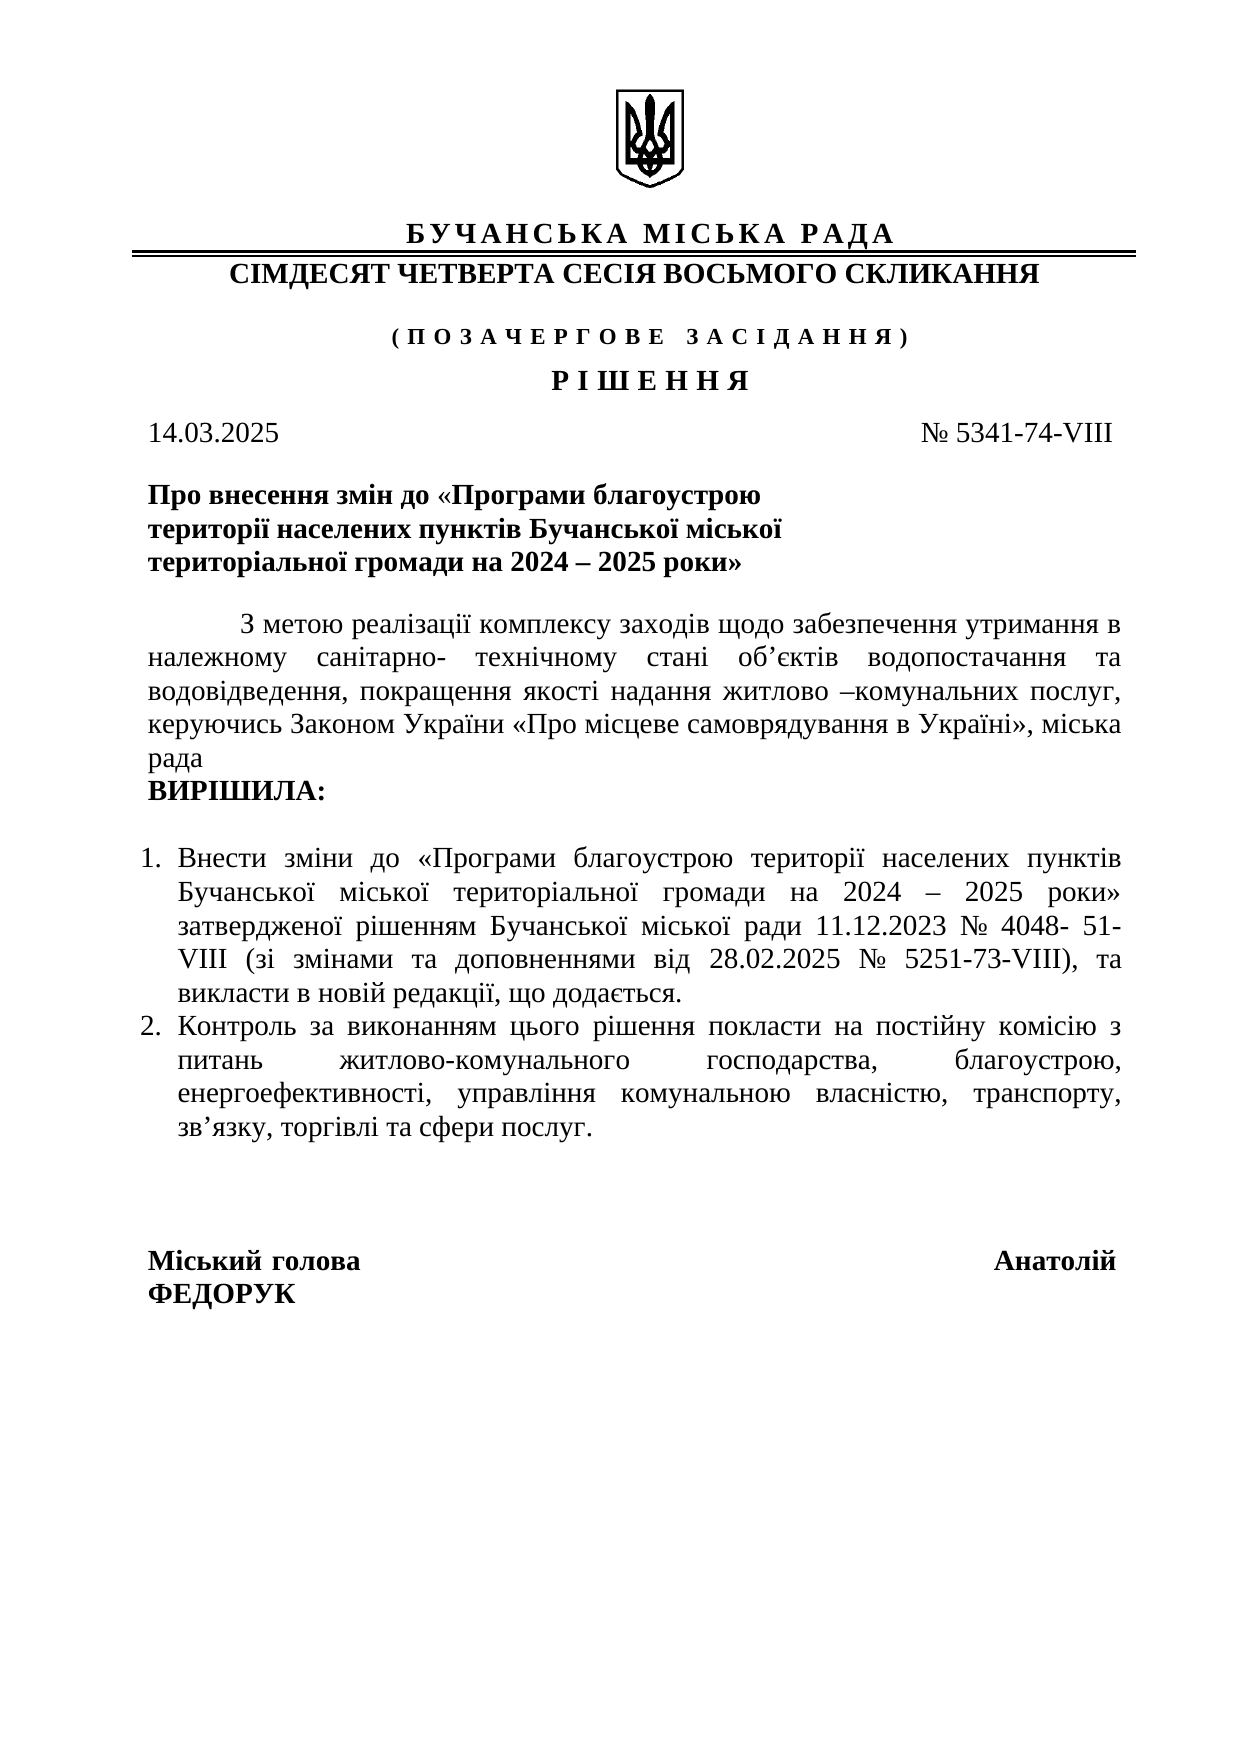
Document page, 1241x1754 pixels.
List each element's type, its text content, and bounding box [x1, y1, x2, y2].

text ВИРІШИЛА: [148, 773, 1122, 807]
text 14.03.2025 № 5341-74-VIII [148, 416, 1152, 449]
text З метою реалізації комплексу заходів щодо забезпечення утримання в належному санітарно- технічному стані об’єктів водопостачання та водовідведення, покращення якості надання житлово –комунальних послуг, керуючись Законом України «Про місцеве самоврядування в Україні», міська рада [148, 606, 1122, 773]
text РІШЕННЯ [148, 363, 1152, 396]
text (ПОЗАЧЕРГОВЕ ЗАСІДАННЯ) [148, 323, 1152, 350]
table_header СІМДЕСЯТ ЧЕТВЕРТА СЕСІЯ ВОСЬМОГО СКЛИКАННЯ [132, 257, 1136, 323]
picture [614, 88, 686, 189]
text БУЧАНСЬКА МІСЬКА РАДА [148, 217, 1152, 250]
text Міський голова Анатолій ФЕДОРУК [148, 1243, 1122, 1310]
text територіальної громади на 2024 – 2025 роки» [148, 544, 1122, 578]
list Контроль за виконанням цього рішення покласти на постійну комісію з питань житлово-комунального господарства, благоустрою, енергоефективності, управління комунальною власністю, транспорту, зв’язку, торгівлі та сфери послуг. [140, 1008, 1122, 1142]
text Про внесення змін до «Програми благоустрою [148, 477, 1122, 511]
text території населених пунктів Бучанської міської [148, 511, 1122, 544]
list Внести зміни до «Програми благоустрою території населених пунктів Бучанської міської територіальної громади на 2024 – 2025 роки» затвердженої рішенням Бучанської міської ради 11.12.2023 № 4048- 51-VIII (зі змінами та доповненнями від 28.02.2025 № 5251-73-VIII), та викласти в новій редакції, що додається. [140, 841, 1122, 1008]
